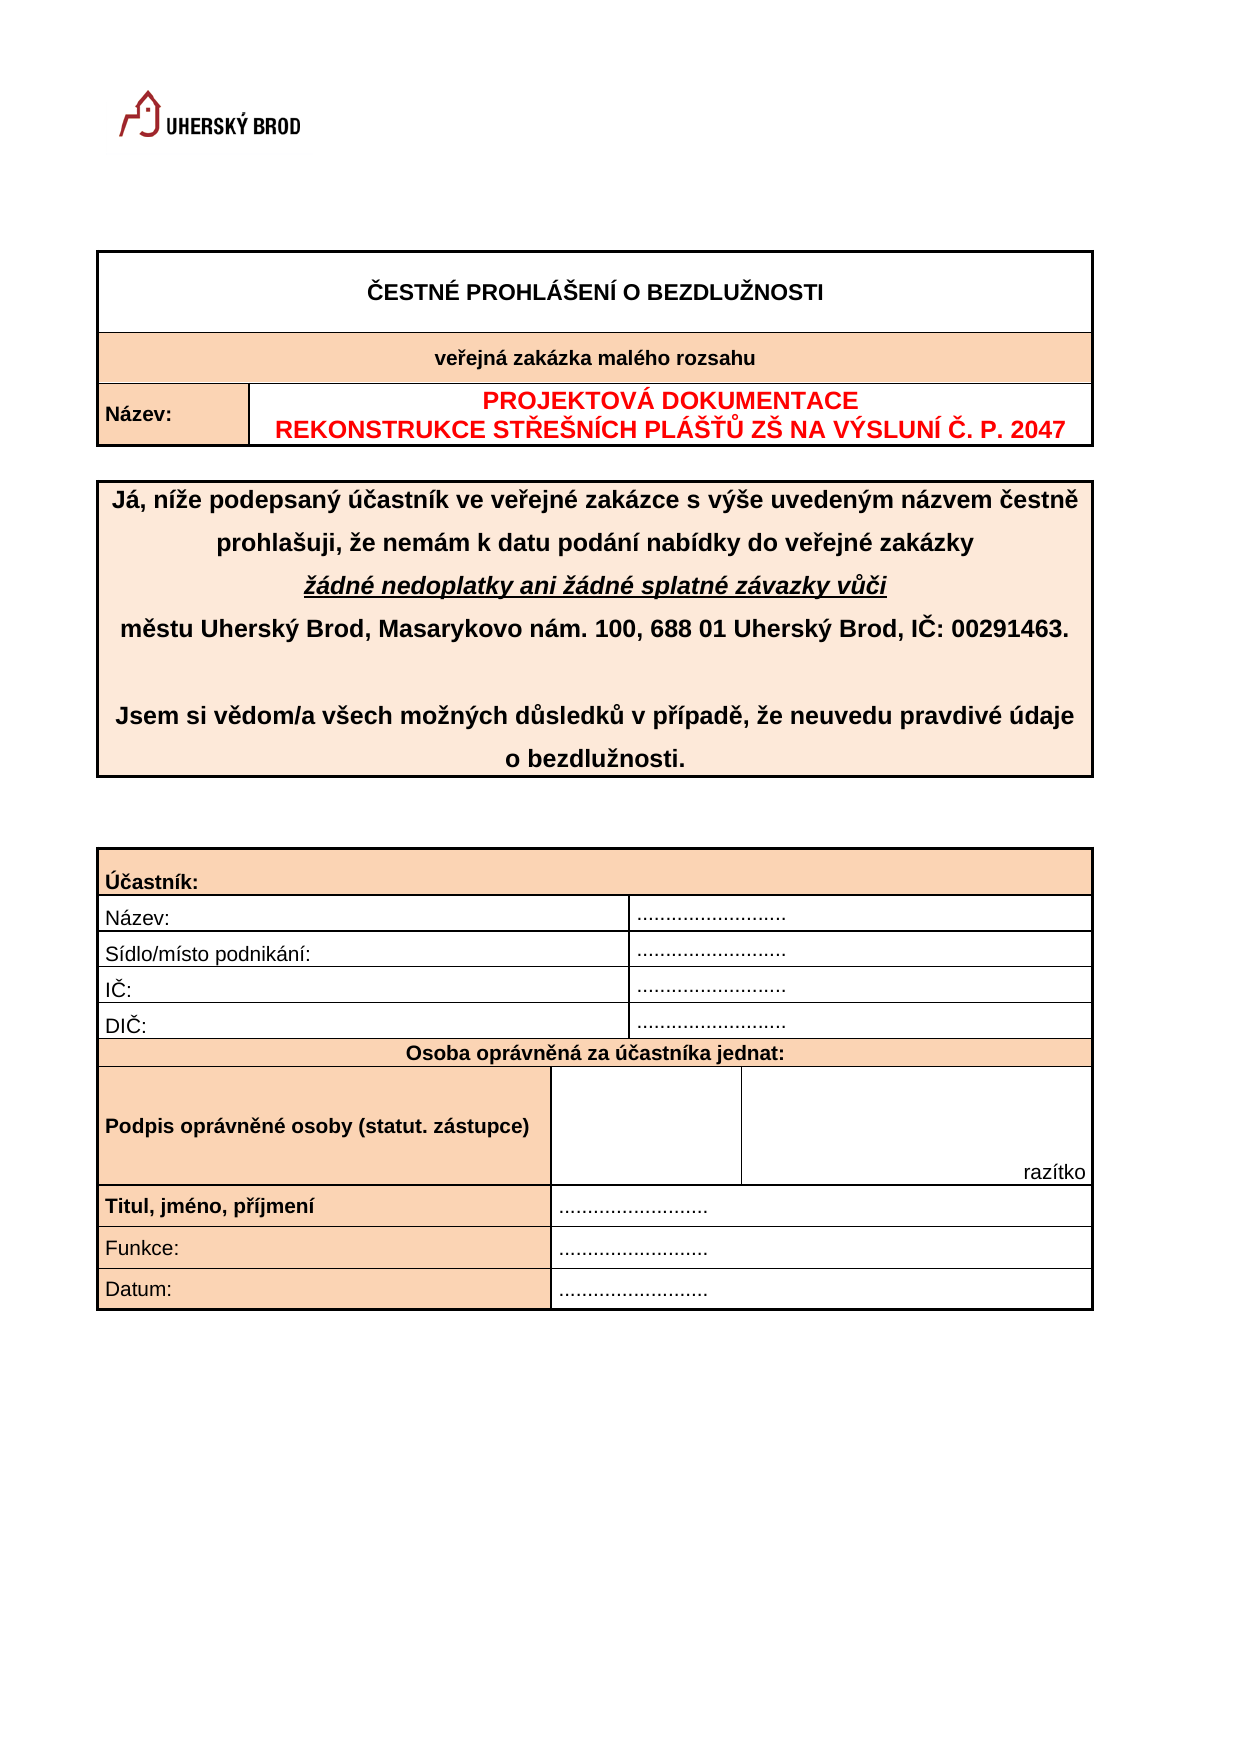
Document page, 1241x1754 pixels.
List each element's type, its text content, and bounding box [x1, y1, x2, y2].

table_cell Název: [99, 896, 628, 930]
table_cell .......................... [552, 1227, 1091, 1268]
table_cell .......................... [630, 1003, 1091, 1038]
table_cell Název: [99, 384, 248, 444]
table_cell .......................... [630, 932, 1091, 966]
table_cell .......................... [630, 967, 1091, 1002]
table_cell DIČ: [99, 1003, 628, 1038]
table_cell PROJEKTOVÁ DOKUMENTACE Rekonstrukce střešních plášťů zš na výsluní č. p. 2047 [250, 384, 1091, 444]
table_cell .......................... [552, 1186, 1091, 1226]
table_header Já, níže podepsaný účastník ve veřejné zakázce s výše uvedeným názvem čestně prohlašuji, že nemám k datu podání nabídky do veřejné zakázky žádné nedoplatky ani žádné splatné závazky vůči městu Uherský Brod, Masarykovo nám. 100, 688 01 Uherský Brod, IČ: 00291463. Jsem si vědom/a všech možných důsledků v případě, že neuvedu pravdivé údaje o bezdlužnosti. [99, 483, 1091, 775]
table_cell Sídlo/místo podnikání: [99, 932, 628, 966]
table_header Účastník: [99, 850, 1091, 894]
picture [106, 73, 313, 155]
table_cell Funkce: [99, 1227, 550, 1268]
table_cell [552, 1067, 741, 1184]
table_cell veřejná zakázka malého rozsahu [99, 333, 1091, 382]
table_cell Podpis oprávněné osoby (statut. zástupce) [99, 1067, 550, 1184]
table_cell .......................... [630, 896, 1091, 930]
table_cell Osoba oprávněná za účastníka jednat: [99, 1039, 1091, 1066]
table_cell IČ: [99, 967, 628, 1002]
table_cell razítko [742, 1067, 1091, 1184]
table_header ČESTNÉ PROHLÁŠENÍ O BEZDLUŽNOSTI [99, 253, 1091, 332]
table_cell .......................... [552, 1269, 1091, 1308]
table_cell Titul, jméno, příjmení [99, 1186, 550, 1226]
table_cell Datum: [99, 1269, 550, 1308]
